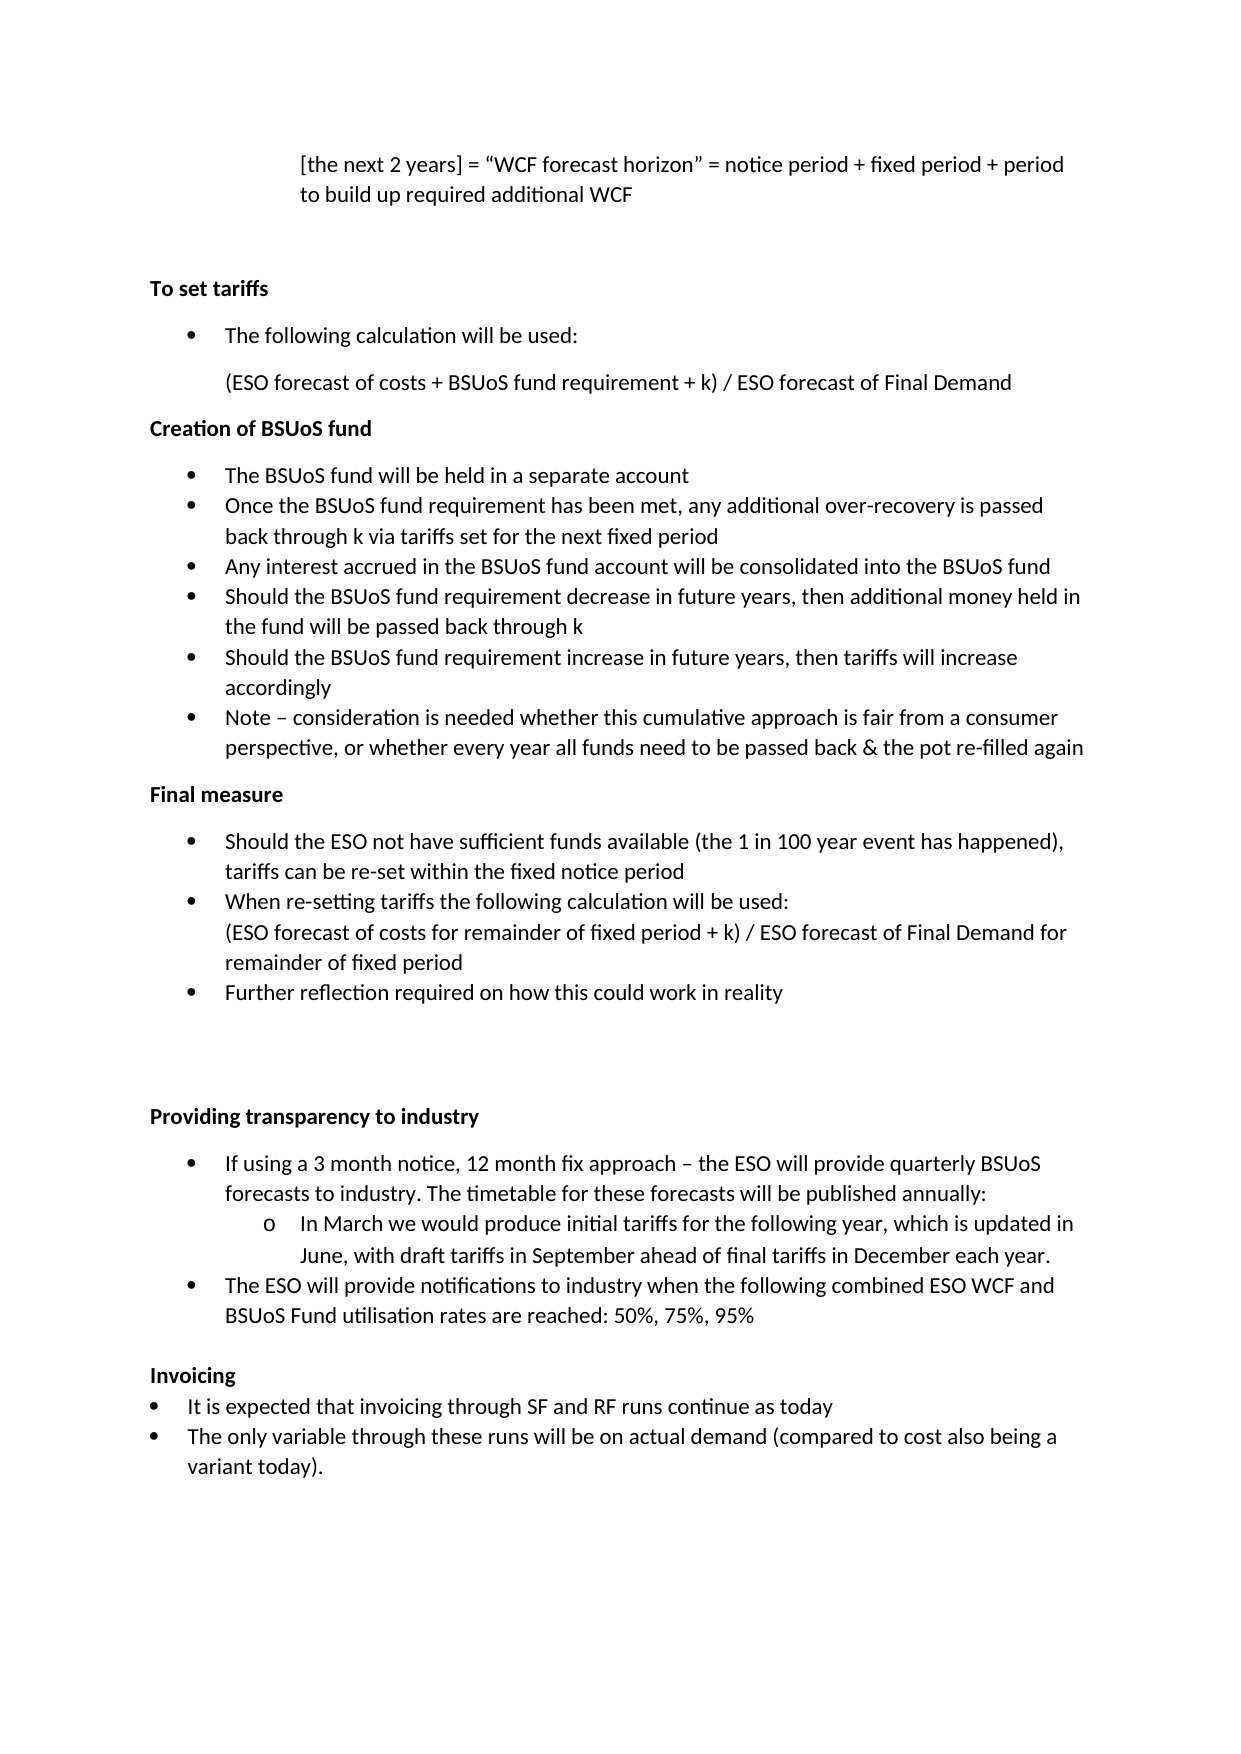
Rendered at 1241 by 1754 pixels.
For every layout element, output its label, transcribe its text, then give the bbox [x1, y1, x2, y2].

list Should the ESO not have sufficient funds available (the 1 in 100 year event has happened), tariffs can be re-set within the fixed notice period [187, 827, 1090, 885]
text Providing transparency to industry [150, 1102, 1090, 1130]
list Invoicing [150, 1362, 1090, 1389]
list Should the BSUoS fund requirement increase in future years, then tariffs will increase accordingly [187, 643, 1090, 701]
list The only variable through these runs will be on actual demand (compared to cost also being a variant today). [150, 1422, 1090, 1480]
list (ESO forecast of costs for remainder of fixed period + k) / ESO forecast of Final Demand for remainder of fixed period [225, 918, 1090, 976]
text [the next 2 years] = “WCF forecast horizon” = notice period + fixed period + period to build up required additional WCF [300, 150, 1090, 208]
list The following calculation will be used: [187, 321, 1090, 349]
list It is expected that invoicing through SF and RF runs continue as today [150, 1392, 1090, 1420]
list Once the BSUoS fund requirement has been met, any additional over-recovery is passed back through k via tariffs set for the next fixed period [187, 492, 1090, 550]
list If using a 3 month notice, 12 month fix approach – the ESO will provide quarterly BSUoS forecasts to industry. The timetable for these forecasts will be published annually: [187, 1149, 1090, 1207]
list When re-setting tariffs the following calculation will be used: [187, 887, 1090, 916]
text To set tariffs [150, 274, 1090, 302]
list Should the BSUoS fund requirement decrease in future years, then additional money held in the fund will be passed back through k [187, 582, 1090, 641]
text (ESO forecast of costs + BSUoS fund requirement + k) / ESO forecast of Final Demand [150, 368, 1090, 396]
list In March we would produce initial tariffs for the following year, which is updated in June, with draft tariffs in September ahead of final tariffs in December each year. [262, 1209, 1090, 1269]
list Further reflection required on how this could work in reality [187, 978, 1090, 1006]
list Any interest accrued in the BSUoS fund account will be consolidated into the BSUoS fund [187, 552, 1090, 580]
list The BSUoS fund will be held in a separate account [187, 461, 1090, 489]
text Creation of BSUoS fund [150, 414, 1090, 443]
text Final measure [150, 780, 1090, 808]
list The ESO will provide notifications to industry when the following combined ESO WCF and BSUoS Fund utilisation rates are reached: 50%, 75%, 95% [187, 1271, 1090, 1329]
list Note – consideration is needed whether this cumulative approach is fair from a consumer perspective, or whether every year all funds need to be passed back & the pot re-filled again [187, 703, 1090, 761]
